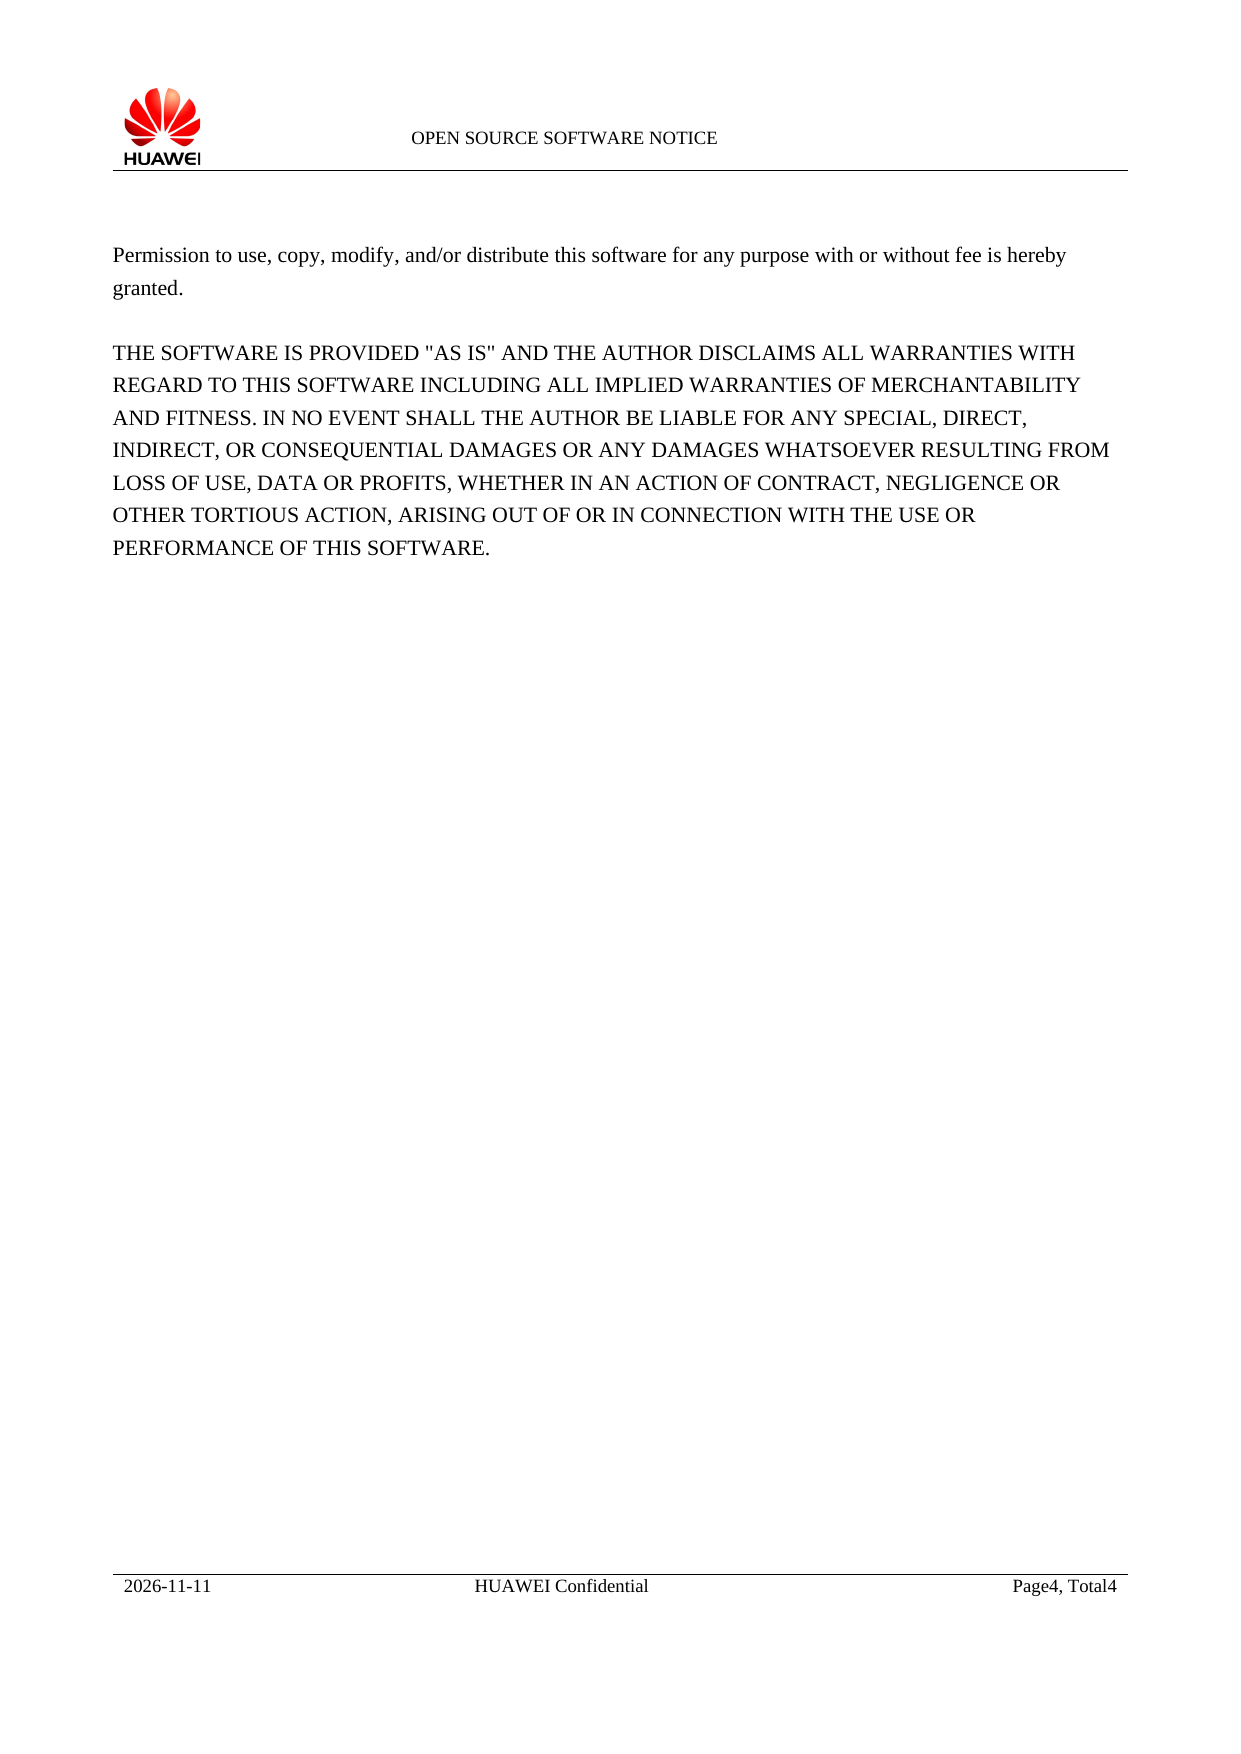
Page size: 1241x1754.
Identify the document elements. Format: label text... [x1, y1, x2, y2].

picture [124, 88, 201, 165]
